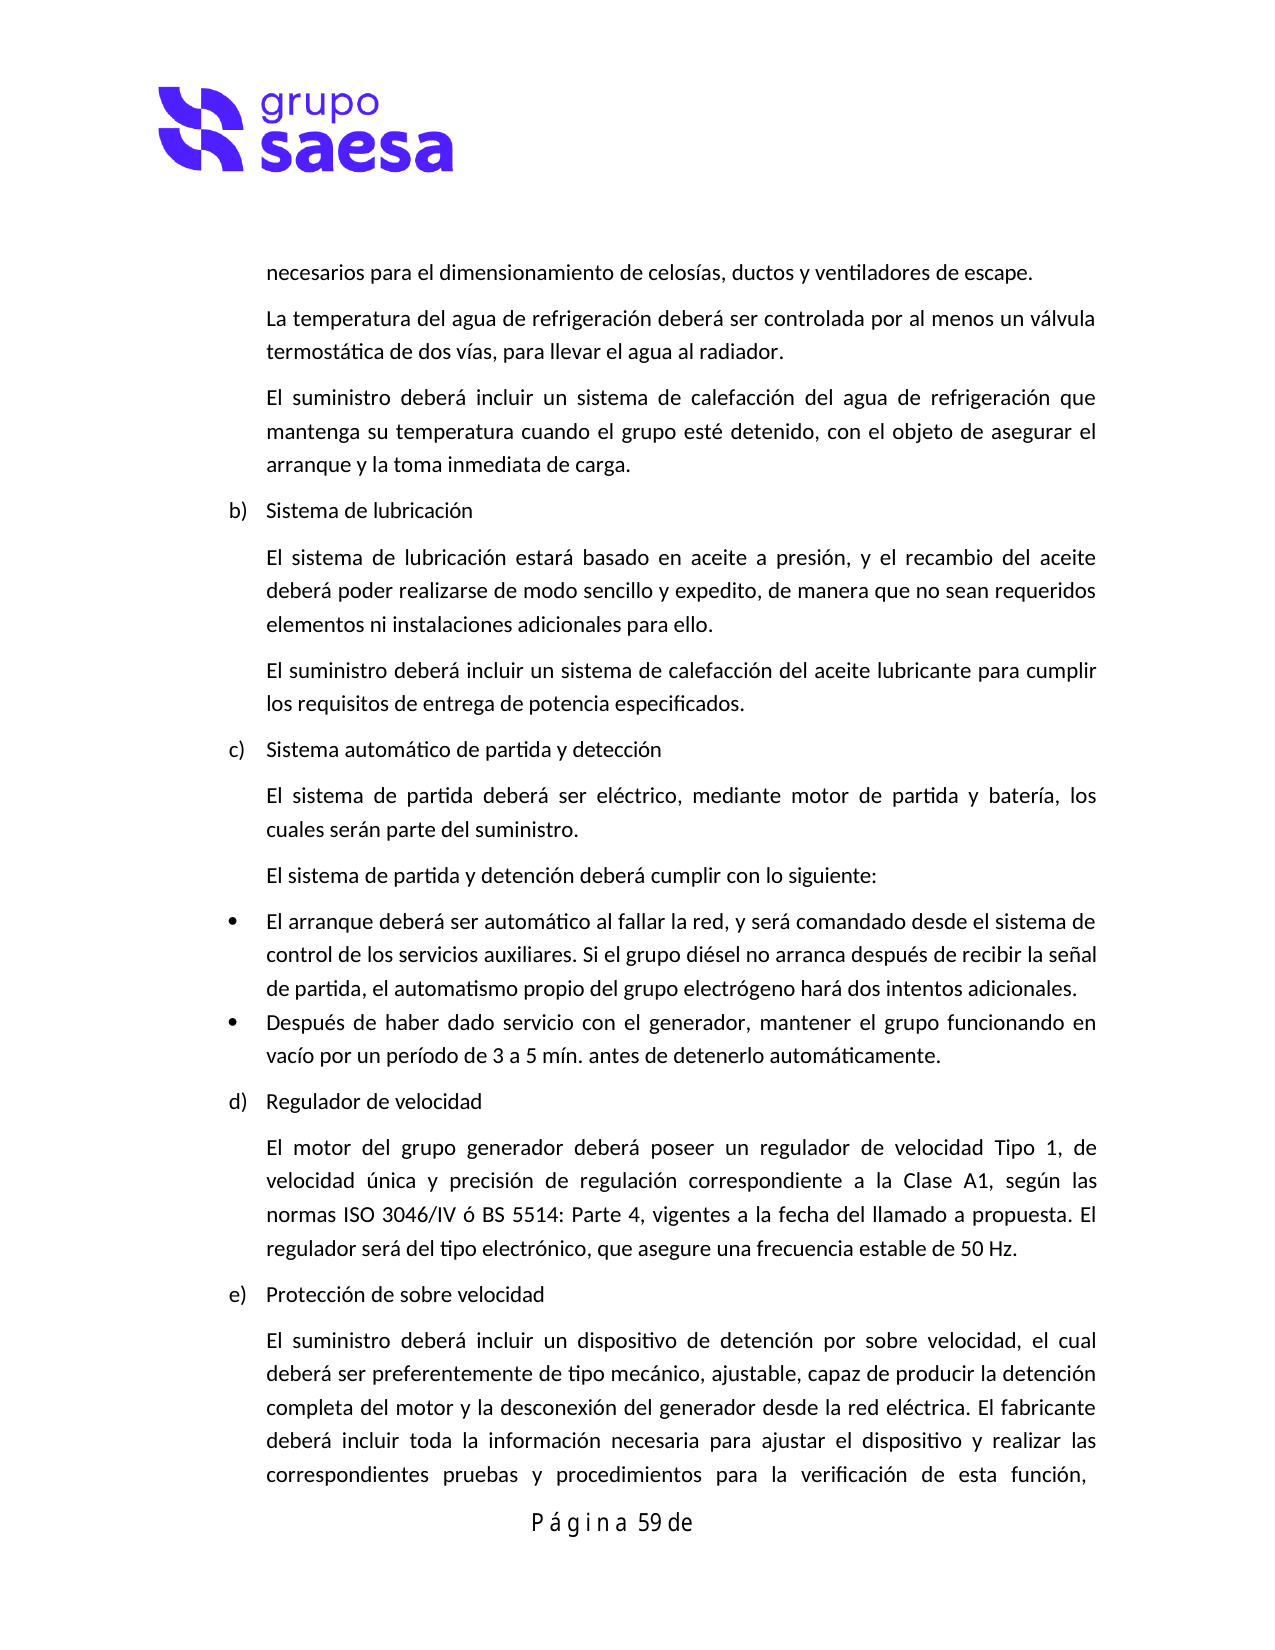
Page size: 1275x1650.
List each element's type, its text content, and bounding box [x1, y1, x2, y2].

text El sistema de partida y detención deberá cumplir con lo siguiente: [266, 861, 1237, 889]
text El suministro deberá incluir un sistema de calefacción del agua de refrigeración que mantenga su temperatura cuando el grupo esté detenido, con el objeto de asegurar el arranque y la toma inmediata de carga. [266, 383, 1098, 478]
text La temperatura del agua de refrigeración deberá ser controlada por al menos un válvula termostática de dos vías, para llevar el agua al radiador. [266, 304, 1098, 365]
text El motor del grupo generador deberá poseer un regulador de velocidad Tipo 1, de velocidad única y precisión de regulación correspondiente a la Clase A1, según las normas ISO 3046/IV ó BS 5514: Parte 4, vigentes a la fecha del llamado a propuesta. El regulador será del tipo electrónico, que asegure una frecuencia estable de 50 Hz. [266, 1133, 1098, 1262]
text El sistema de lubricación estará basado en aceite a presión, y el recambio del aceite deberá poder realizarse de modo sencillo y expedito, de manera que no sean requeridos elementos ni instalaciones adicionales para ello. [266, 543, 1098, 638]
text El suministro deberá incluir un dispositivo de detención por sobre velocidad, el cual deberá ser preferentemente de tipo mecánico, ajustable, capaz de producir la detención completa del motor y la desconexión del generador desde la red eléctrica. El fabricante deberá incluir toda la información necesaria para ajustar el dispositivo y realizar las correspondientes pruebas y procedimientos para la verificación de esta función, [266, 1326, 1098, 1488]
list Regulador de velocidad [228, 1087, 1237, 1115]
text necesarios para el dimensionamiento de celosías, ductos y ventiladores de escape. [266, 258, 1237, 286]
list Sistema automático de partida y detección [228, 735, 1237, 763]
picture [150, 80, 457, 175]
list El arranque deberá ser automático al fallar la red, y será comandado desde el sistema de control de los servicios auxiliares. Si el grupo diésel no arranca después de recibir la señal de partida, el automatismo propio del grupo electrógeno hará dos intentos adicionales. [228, 907, 1098, 1002]
text El suministro deberá incluir un sistema de calefacción del aceite lubricante para cumplir los requisitos de entrega de potencia especificados. [266, 656, 1098, 717]
list Después de haber dado servicio con el generador, mantener el grupo funcionando en vacío por un período de 3 a 5 mín. antes de detenerlo automáticamente. [229, 1008, 1098, 1069]
list Protección de sobre velocidad [228, 1280, 1237, 1308]
list Sistema de lubricación [228, 497, 1237, 524]
text El sistema de partida deberá ser eléctrico, mediante motor de partida y batería, los cuales serán parte del suministro. [266, 781, 1098, 843]
